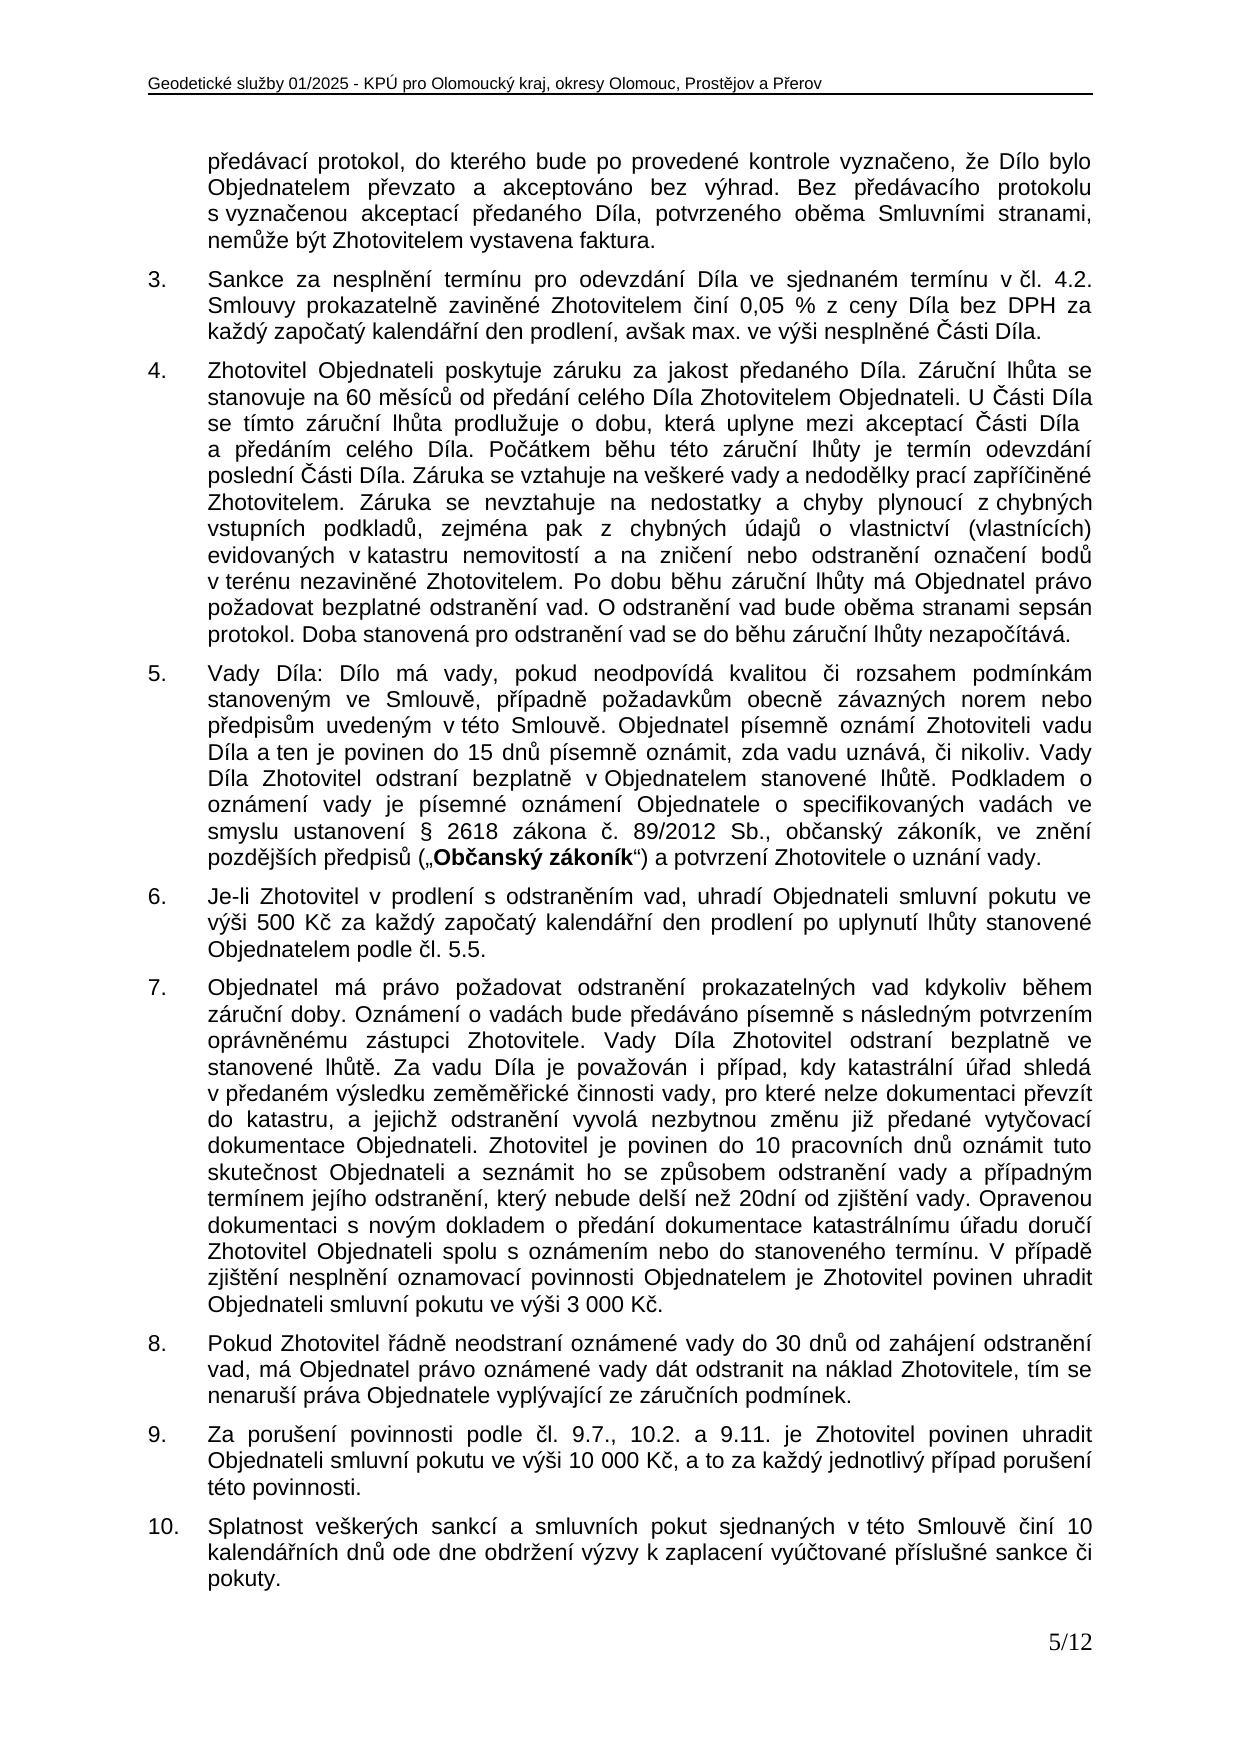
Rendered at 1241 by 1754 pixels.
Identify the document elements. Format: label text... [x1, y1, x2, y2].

list Objednatel má právo požadovat odstranění prokazatelných vad kdykoliv během záruční doby. Oznámení o vadách bude předáváno písemně s následným potvrzením oprávněnému zástupci Zhotovitele. Vady Díla Zhotovitel odstraní bezplatně ve stanovené lhůtě. Za vadu Díla je považován i případ, kdy katastrální úřad shledá v předaném výsledku zeměměřické činnosti vady, pro které nelze dokumentaci převzít do katastru, a jejichž odstranění vyvolá nezbytnou změnu již předané vytyčovací dokumentace Objednateli. Zhotovitel je povinen do 10 pracovních dnů oznámit tuto skutečnost Objednateli a seznámit ho se způsobem odstranění vady a případným termínem jejího odstranění, který nebude delší než 20dní od zjištění vady. Opravenou dokumentaci s novým dokladem o předání dokumentace katastrálnímu úřadu doručí Zhotovitel Objednateli spolu s oznámením nebo do stanoveného termínu. V případě zjištění nesplnění oznamovací povinnosti Objednatelem je Zhotovitel povinen uhradit Objednateli smluvní pokutu ve výši 3 000 Kč. [148, 974, 1093, 1317]
list Splatnost veškerých sankcí a smluvních pokut sjednaných v této Smlouvě činí 10 kalendářních dnů ode dne obdržení výzvy k zaplacení vyúčtované příslušné sankce či pokuty. [148, 1513, 1093, 1592]
list Zhotovitel Objednateli poskytuje záruku za jakost předaného Díla. Záruční lhůta se stanovuje na 60 měsíců od předání celého Díla Zhotovitelem Objednateli. U Části Díla se tímto záruční lhůta prodlužuje o dobu, která uplyne mezi akceptací Části Díla a předáním celého Díla. Počátkem běhu této záruční lhůty je termín odevzdání poslední Části Díla. Záruka se vztahuje na veškeré vady a nedodělky prací zapříčiněné Zhotovitelem. Záruka se nevztahuje na nedostatky a chyby plynoucí z chybných vstupních podkladů, zejména pak z chybných údajů o vlastnictví (vlastnících) evidovaných v katastru nemovitostí a na zničení nebo odstranění označení bodů v terénu nezaviněné Zhotovitelem. Po dobu běhu záruční lhůty má Objednatel právo požadovat bezplatné odstranění vad. O odstranění vad bude oběma stranami sepsán protokol. Doba stanovená pro odstranění vad se do běhu záruční lhůty nezapočítává. [148, 357, 1093, 647]
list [148, 148, 1093, 253]
list Sankce za nesplnění termínu pro odevzdání Díla ve sjednaném termínu v čl. 4.2. Smlouvy prokazatelně zaviněné Zhotovitelem činí 0,05 % z ceny Díla bez DPH za každý započatý kalendářní den prodlení, avšak max. ve výši nesplněné Části Díla. [148, 266, 1093, 344]
list Za porušení povinnosti podle čl. 9.7., 10.2. a 9.11. je Zhotovitel povinen uhradit Objednateli smluvní pokutu ve výši 10 000 Kč, a to za každý jednotlivý případ porušení této povinnosti. [148, 1421, 1093, 1500]
list Pokud Zhotovitel řádně neodstraní oznámené vady do 30 dnů od zahájení odstranění vad, má Objednatel právo oznámené vady dát odstranit na náklad Zhotovitele, tím se nenaruší práva Objednatele vyplývající ze záručních podmínek. [148, 1329, 1093, 1408]
list Vady Díla: Dílo má vady, pokud neodpovídá kvalitou či rozsahem podmínkám stanoveným ve Smlouvě, případně požadavkům obecně závazných norem nebo předpisům uvedeným v této Smlouvě. Objednatel písemně oznámí Zhotoviteli vadu Díla a ten je povinen do 15 dnů písemně oznámit, zda vadu uznává, či nikoliv. Vady Díla Zhotovitel odstraní bezplatně v Objednatelem stanovené lhůtě. Podkladem o oznámení vady je písemné oznámení Objednatele o specifikovaných vadách ve smyslu ustanovení § 2618 zákona č. 89/2012 Sb., občanský zákoník, ve znění pozdějších předpisů („Občanský zákoník“) a potvrzení Zhotovitele o uznání vady. [148, 659, 1093, 870]
list Je-li Zhotovitel v prodlení s odstraněním vad, uhradí Objednateli smluvní pokutu ve výši 500 Kč za každý započatý kalendářní den prodlení po uplynutí lhůty stanovené Objednatelem podle čl. 5.5. [148, 883, 1093, 962]
